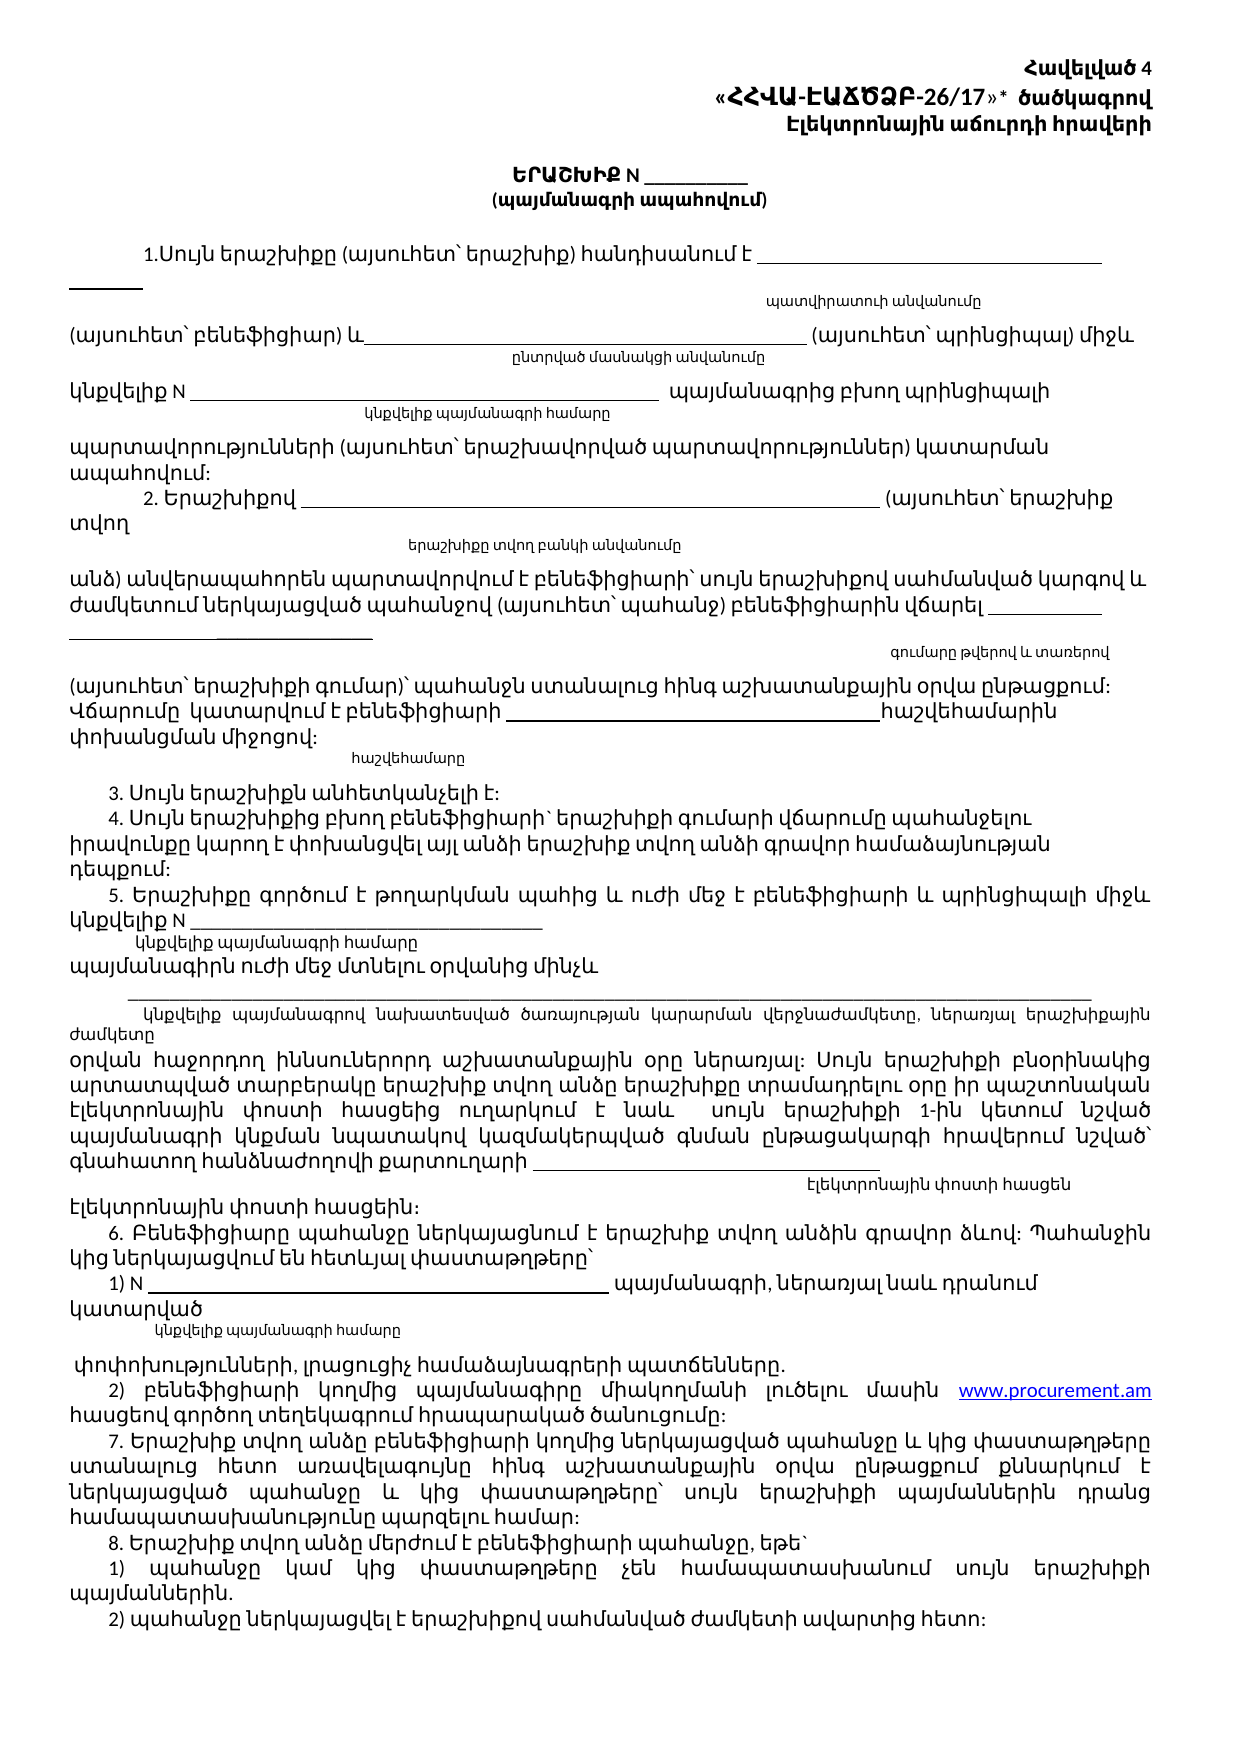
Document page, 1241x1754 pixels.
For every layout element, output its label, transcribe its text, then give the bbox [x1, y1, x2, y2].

list պայմանագիրն ուժի մեջ մտնելու օրվանից մինչև [69, 953, 1152, 978]
text 2. Երաշխիքով (այսուհետ՝ երաշխիք տվող [69, 485, 1152, 536]
text էլեկտրոնային փոստի հասցեին։ [69, 1194, 1152, 1220]
text կնքվելիք պայմանագրի համարը [69, 933, 1152, 953]
text 5. Երաշխիքը գործում է թողարկման պահից և ուժի մեջ է բենեֆիցիարի և պրինցիպալի միջև կնքվելիք N __________________________________ [69, 882, 1152, 933]
text 2) պահանջը ներկայացվել է երաշխիքով սահմանված ժամկետի ավարտից հետո: [69, 1606, 1152, 1631]
text Էլեկտրոնային աճուրդի հրավերի [69, 111, 1152, 137]
text 1.Սույն երաշխիքը (այսուհետ՝ երաշխիք) հանդիսանում է [69, 241, 1152, 292]
text անձ) անվերապահորեն պարտավորվում է բենեֆիցիարի՝ սույն երաշխիքով սահմանված կարգով և ժամկետում ներկայացված պահանջով (այսուհետ՝ պահանջ) բենեֆիցիարին վճարել _______________ [69, 567, 1152, 643]
text 8. Երաշխիք տվող անձը մերժում է բենեֆիցիարի պահանջը, եթե` [69, 1530, 1152, 1555]
text (այսուհետ՝ բենեֆիցիար) և (այսուհետ՝ պրինցիպալ) միջև ընտրված մասնակցի անվանումը [69, 322, 1152, 378]
text երաշխիքը տվող բանկի անվանումը [69, 536, 1152, 567]
text օրվան հաջորդող իննսուներորդ աշխատանքային օրը ներառյալ: Սույն երաշխիքի բնօրինակից արտատպված տարբերակը երաշխիք տվող անձը երաշխիքը տրամադրելու օրը իր պաշտոնական էլեկտրոնային փոստի հասցեից ուղարկում է նաև սույն երաշխիքի 1-ին կետում նշված պայմանագրի կնքման նպատակով կազմակերպված գնման ընթացակարգի հրավերում նշված՝ գնահատող հանձնաժողովի քարտուղարի [69, 1047, 1152, 1174]
text կնքվելիք պայմանագրի համարը [69, 1321, 1152, 1352]
text (պայմանագրի ապահովում) [69, 188, 1152, 211]
text կնքվելիք N պայմանագրից բխող պրինցիպալի [69, 378, 1152, 404]
text «ՀՀՎԱ-ԷԱՃԾՁԲ-26/17»* ծածկագրով [69, 81, 1152, 111]
text պարտավորությունների (այսուհետ՝ երաշխավորված պարտավորություններ) կատարման ապահովում: [69, 434, 1152, 485]
text 4. Սույն երաշխիքից բխող բենեֆիցիարի` երաշխիքի գումարի վճարումը պահանջելու իրավունքը կարող է փոխանցվել այլ անձի երաշխիք տվող անձի գրավոր համաձայնության դեպքում: [69, 806, 1152, 882]
text ԵՐԱՇԽԻՔ N __________ [69, 162, 1152, 188]
text 1) պահանջը կամ կից փաստաթղթերը չեն համապատասխանում սույն երաշխիքի պայմաններին. [69, 1555, 1152, 1606]
text Հավելված 4 [69, 56, 1152, 81]
text կնքվելիք պայմանագրի համարը [69, 404, 1152, 434]
list _____________________________________________________________________________________________ [69, 978, 1152, 1004]
list կնքվելիք պայմանագրով նախատեսված ծառայության կարարման վերջնաժամկետը, ներառյալ երաշխիքային ժամկետը [69, 1004, 1152, 1044]
text (այսուհետ՝ երաշխիքի գումար)՝ պահանջն ստանալուց հինգ աշխատանքային օրվա ընթացքում: Վճարումը կատարվում է բենեֆիցիարի հաշվեհամարին փոխանցման միջոցով: [69, 673, 1152, 749]
text պատվիրատուի անվանումը [659, 292, 1152, 322]
text 7. Երաշխիք տվող անձը բենեֆիցիարի կողմից ներկայացված պահանջը և կից փաստաթղթերը ստանալուց հետո առավելագույնը հինգ աշխատանքային օրվա ընթացքում քննարկում է ներկայացված պահանջը և կից փաստաթղթերը՝ սույն երաշխիքի պայմաններին դրանց համապատասխանությունը պարզելու համար: [69, 1428, 1152, 1530]
text էլեկտրոնային փոստի հասցեն [807, 1174, 1152, 1194]
text փոփոխությունների, լրացուցիչ համաձայնագրերի պատճենները. [69, 1352, 1152, 1377]
text 3. Սույն երաշխիքն անհետկանչելի է: [69, 780, 1152, 806]
text հաշվեհամարը [69, 749, 1152, 780]
text 6. Բենեֆիցիարը պահանջը ներկայացնում է երաշխիք տվող անձին գրավոր ձևով: Պահանջին կից ներկայացվում են հետևյալ փաստաթղթերը՝ [69, 1220, 1152, 1271]
text 1) N պայմանագրի, ներառյալ նաև դրանում կատարված [69, 1271, 1152, 1321]
text գումարը թվերով և տառերով [807, 643, 1152, 673]
text 2) բենեֆիցիարի կողմից պայմանագիրը միակողմանի լուծելու մասին www.procurement.am հասցեով գործող տեղեկագրում հրապարակած ծանուցումը: [69, 1377, 1152, 1428]
